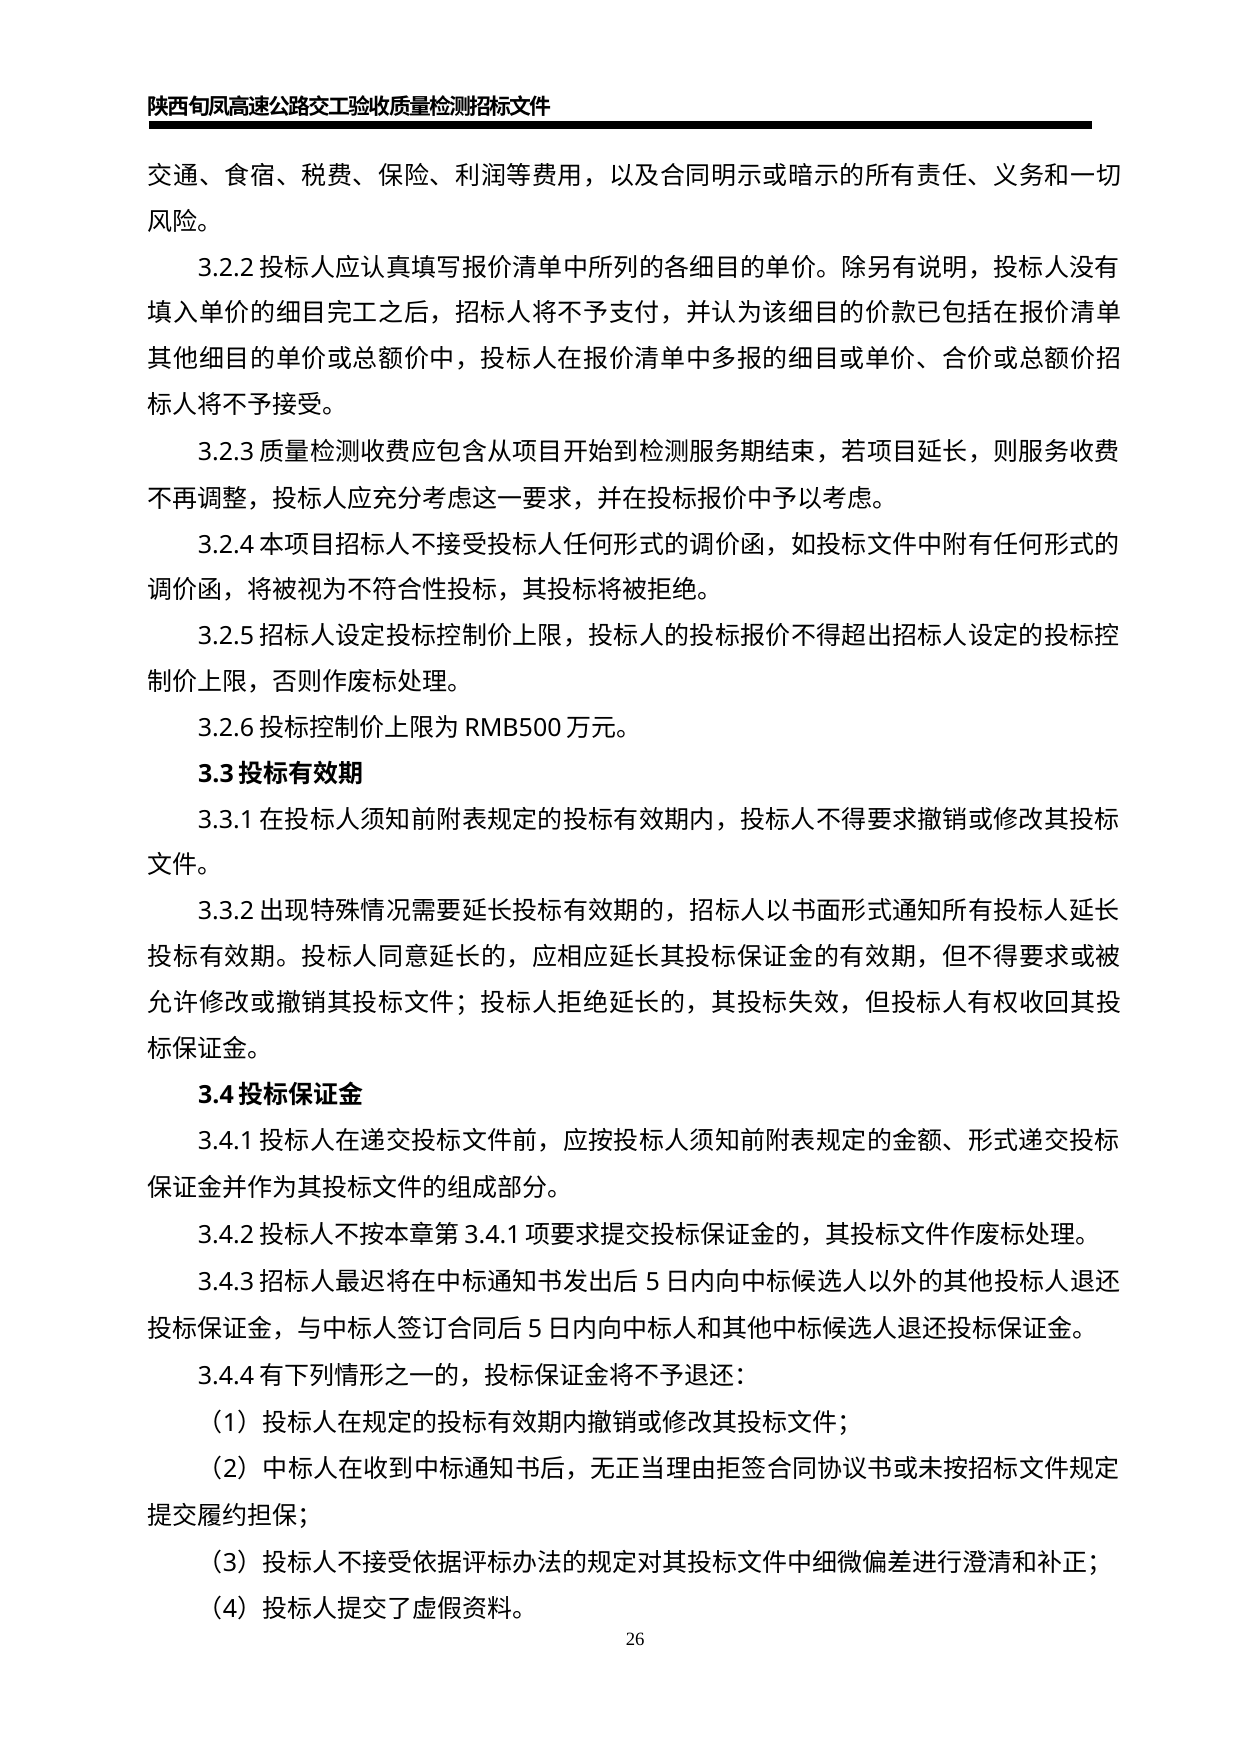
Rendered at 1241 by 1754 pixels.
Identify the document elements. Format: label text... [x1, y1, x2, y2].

text 3.3.1在投标人须知前附表规定的投标有效期内，投标人不得要求撤销或修改其投标文件。 [148, 791, 1122, 883]
text 3.4投标保证金 [148, 1066, 1122, 1112]
text 3.4.1投标人在递交投标文件前，应按投标人须知前附表规定的金额、形式递交投标保证金并作为其投标文件的组成部分。 [148, 1112, 1122, 1206]
text 3.4.4有下列情形之一的，投标保证金将不予退还： [148, 1347, 1122, 1393]
text 3.2.3质量检测收费应包含从项目开始到检测服务期结束，若项目延长，则服务收费不再调整，投标人应充分考虑这一要求，并在投标报价中予以考虑。 [148, 423, 1122, 516]
text 3.2.2投标人应认真填写报价清单中所列的各细目的单价。除另有说明，投标人没有填入单价的细目完工之后，招标人将不予支付，并认为该细目的价款已包括在报价清单其他细目的单价或总额价中，投标人在报价清单中多报的细目或单价、合价或总额价招标人将不予接受。 [148, 239, 1122, 423]
text 3.3.2出现特殊情况需要延长投标有效期的，招标人以书面形式通知所有投标人延长投标有效期。投标人同意延长的，应相应延长其投标保证金的有效期，但不得要求或被允许修改或撤销其投标文件；投标人拒绝延长的，其投标失效，但投标人有权收回其投标保证金。 [148, 883, 1122, 1066]
text 3.4.3招标人最迟将在中标通知书发出后5日内向中标候选人以外的其他投标人退还投标保证金，与中标人签订合同后5日内向中标人和其他中标候选人退还投标保证金。 [148, 1253, 1122, 1347]
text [148, 148, 1122, 239]
text 3.2.4本项目招标人不接受投标人任何形式的调价函，如投标文件中附有任何形式的调价函，将被视为不符合性投标，其投标将被拒绝。 [148, 516, 1122, 608]
text （3）投标人不接受依据评标办法的规定对其投标文件中细微偏差进行澄清和补正； [148, 1534, 1122, 1581]
text （4）投标人提交了虚假资料。 [148, 1581, 1122, 1627]
text 3.3投标有效期 [148, 746, 1122, 791]
text （1）投标人在规定的投标有效期内撤销或修改其投标文件； [148, 1393, 1122, 1440]
text 3.2.5招标人设定投标控制价上限，投标人的投标报价不得超出招标人设定的投标控制价上限，否则作废标处理。 [148, 608, 1122, 700]
text 3.2.6投标控制价上限为RMB500万元。 [148, 700, 1122, 746]
text 3.4.2投标人不按本章第3.4.1项要求提交投标保证金的，其投标文件作废标处理。 [148, 1206, 1122, 1253]
text （2）中标人在收到中标通知书后，无正当理由拒签合同协议书或未按招标文件规定提交履约担保； [148, 1440, 1122, 1534]
